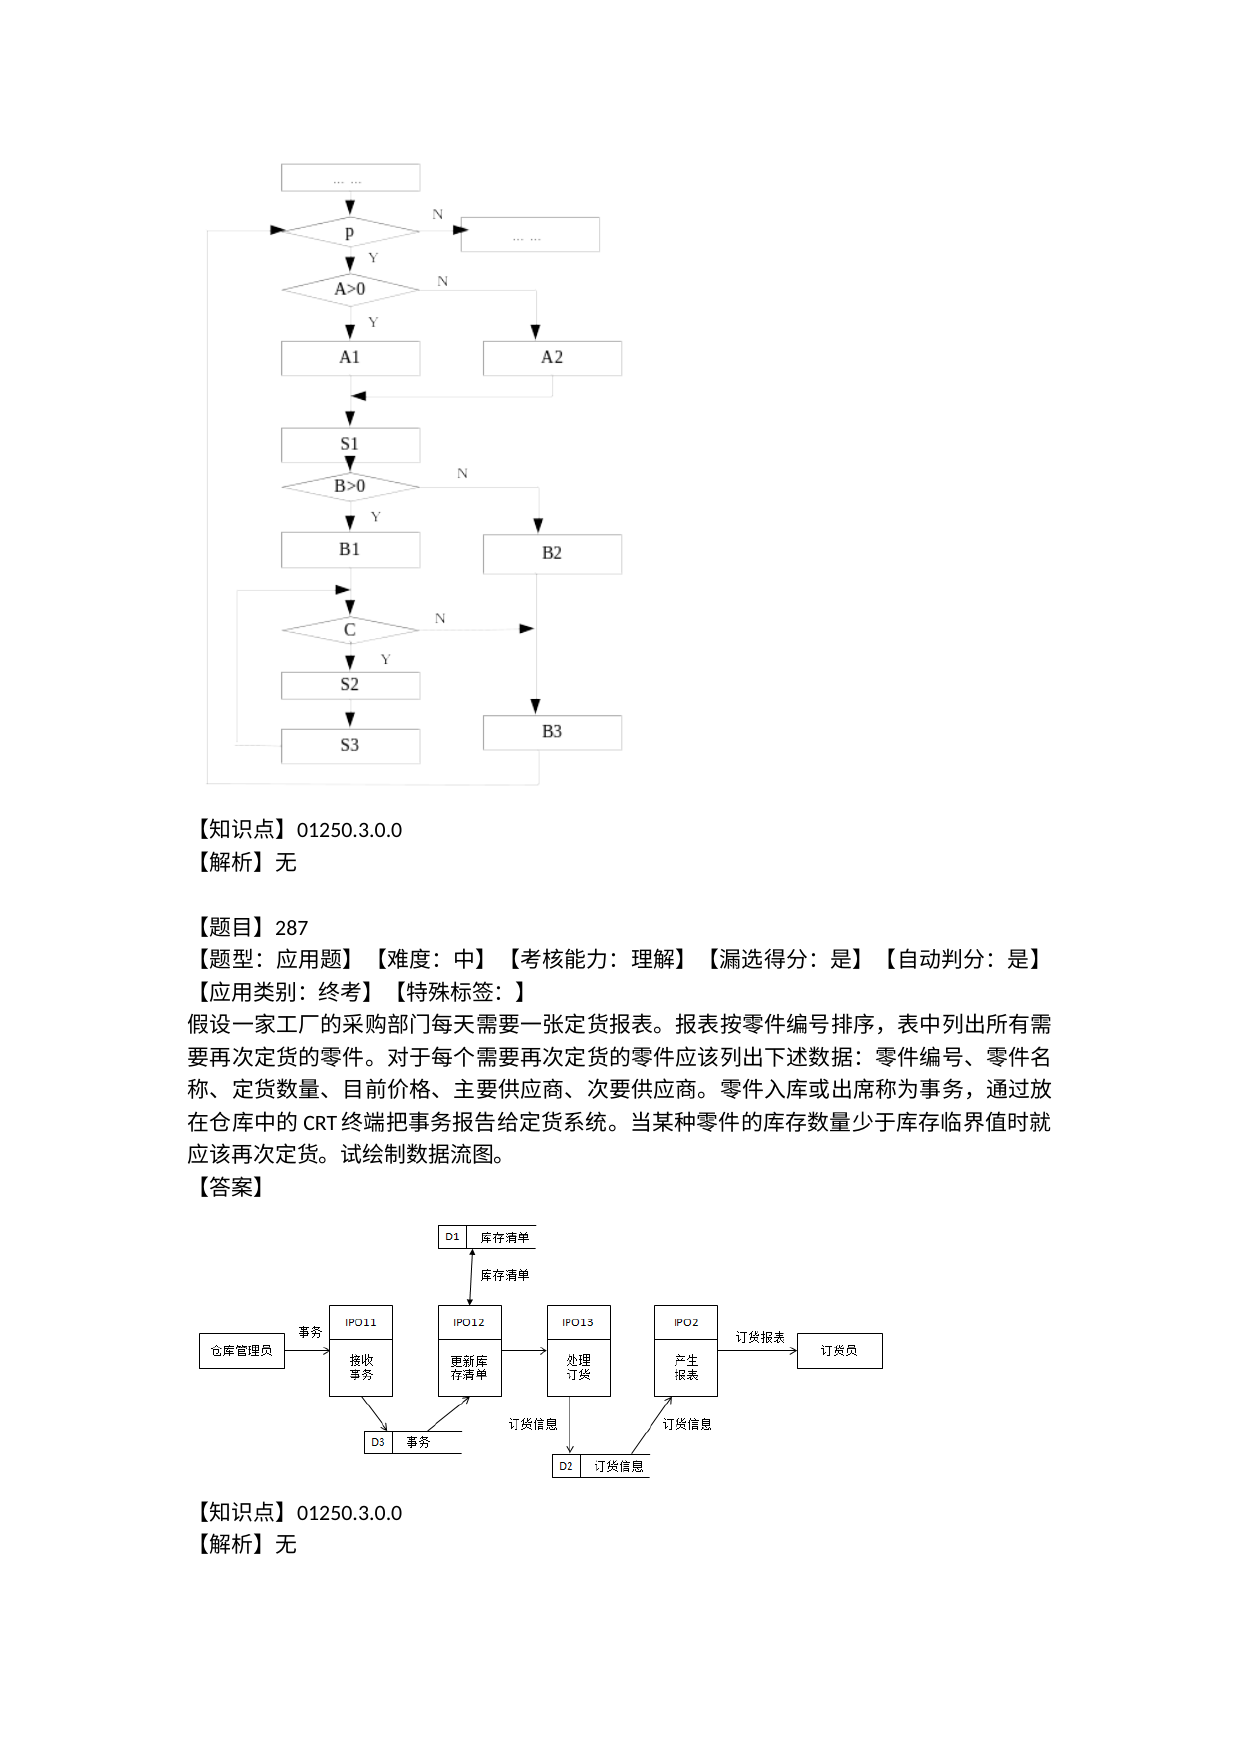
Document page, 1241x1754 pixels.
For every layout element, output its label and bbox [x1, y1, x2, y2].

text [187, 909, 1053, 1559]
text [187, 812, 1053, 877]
picture [195, 1207, 891, 1489]
